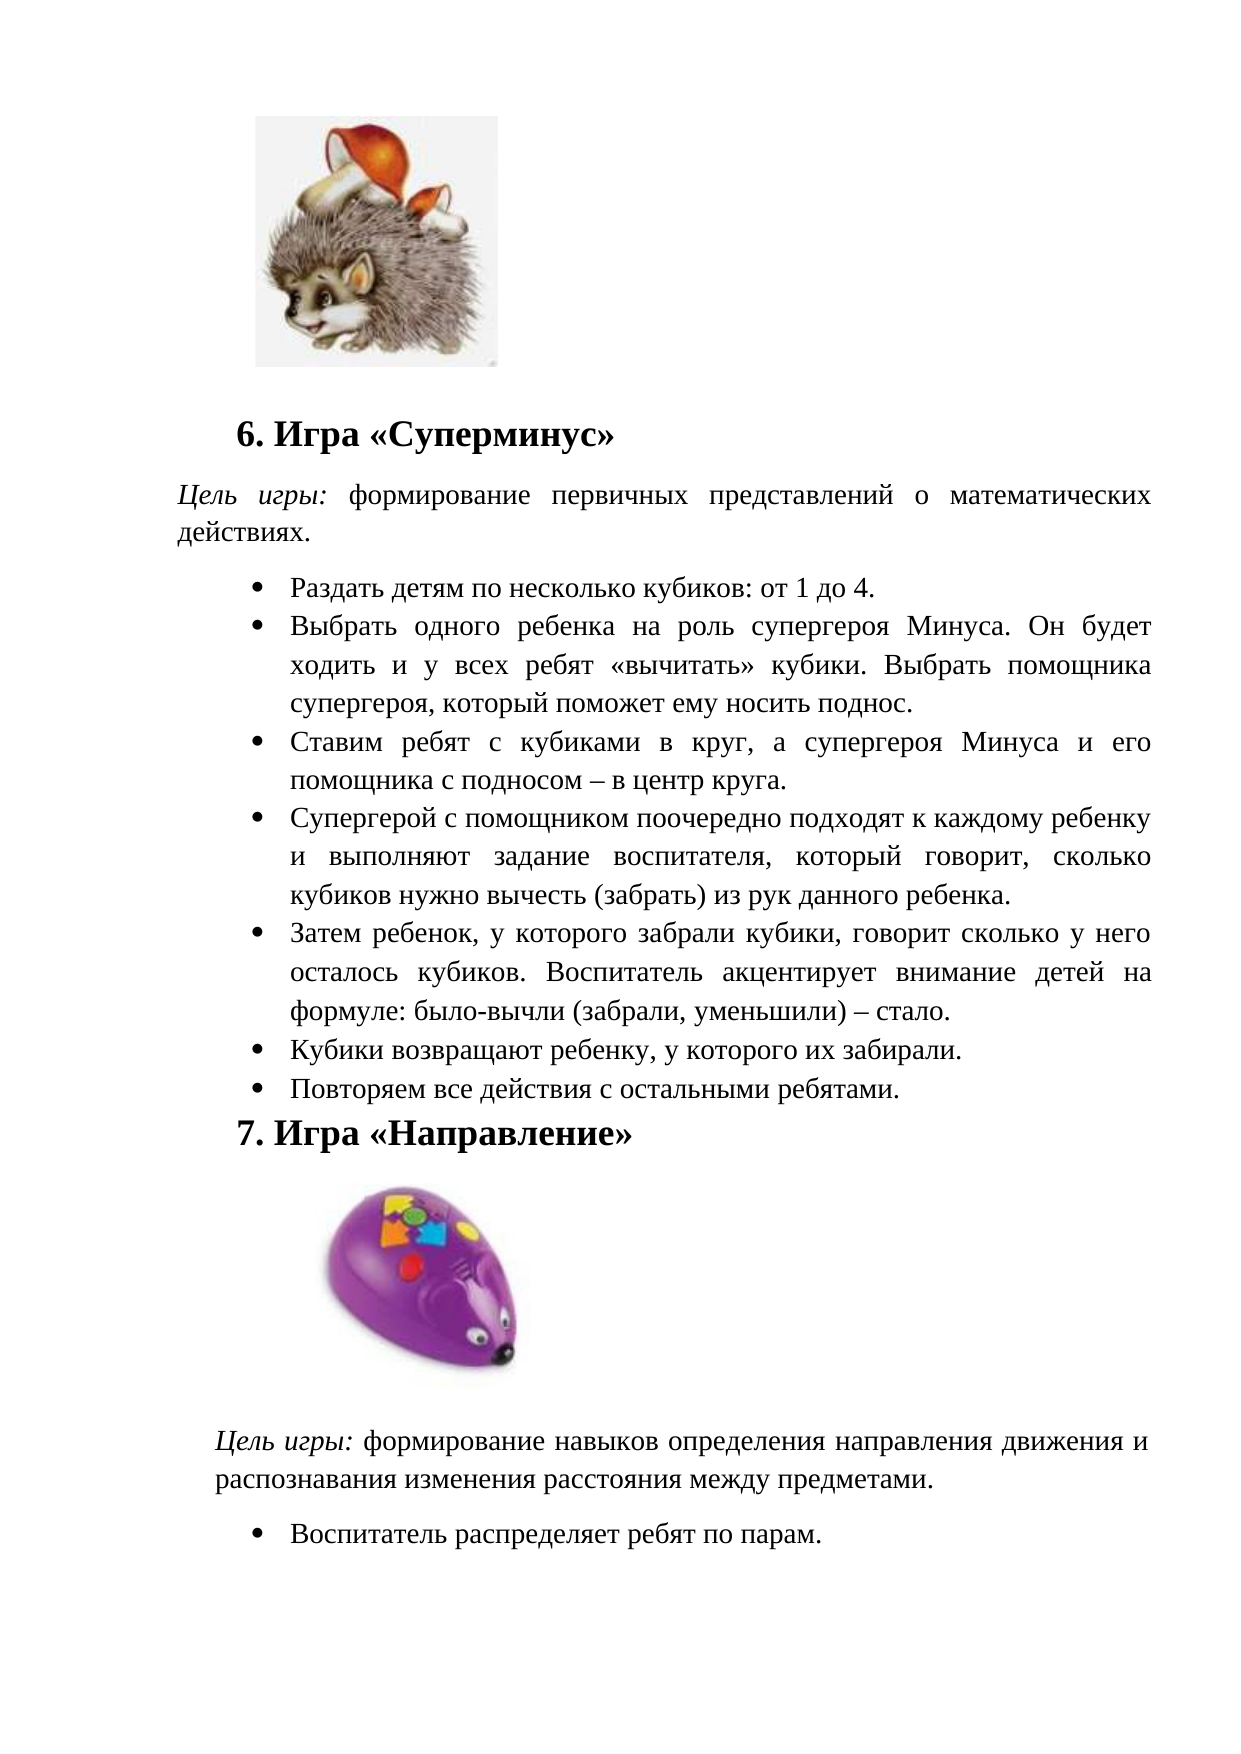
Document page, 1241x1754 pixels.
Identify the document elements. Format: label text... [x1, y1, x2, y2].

list Раздать детям по несколько кубиков: от 1 до 4. [252, 570, 1182, 603]
subtitle Игра «Направление» [236, 1110, 1182, 1153]
picture [255, 116, 498, 367]
list Супергерой с помощником поочередно подходят к каждому ребенку и выполняют задание воспитателя, который говорит, сколько кубиков нужно вычесть (забрать) из рук данного ребенка. [252, 800, 1152, 911]
subtitle Игра «Суперминус» [236, 411, 1182, 454]
text Цель игры: формирование навыков определения направления движения и распознавания изменения расстояния между предметами. [215, 1210, 1182, 1495]
text Цель игры: формирование первичных представлений о математических действиях. [177, 477, 1152, 548]
list Затем ребенок, у которого забрали кубики, говорит сколько у него осталось кубиков. Воспитатель акцентирует внимание детей на формуле: было-вычли (забрали, уменьшили) – стало. [252, 916, 1152, 1026]
list Выбрать одного ребенка на роль супергероя Минуса. Он будет ходить и у всех ребят «вычитать» кубики. Выбрать помощника супергероя, который поможет ему носить поднос. [252, 608, 1152, 719]
list Воспитатель распределяет ребят по парам. [252, 1516, 1182, 1550]
list Ставим ребят с кубиками в круг, а супергероя Минуса и его помощника с подносом – в центр круга. [252, 724, 1152, 796]
picture [314, 1183, 531, 1389]
list Кубики возвращают ребенку, у которого их забирали. [252, 1031, 1182, 1067]
list Повторяем все действия с остальными ребятами. [252, 1071, 1182, 1104]
